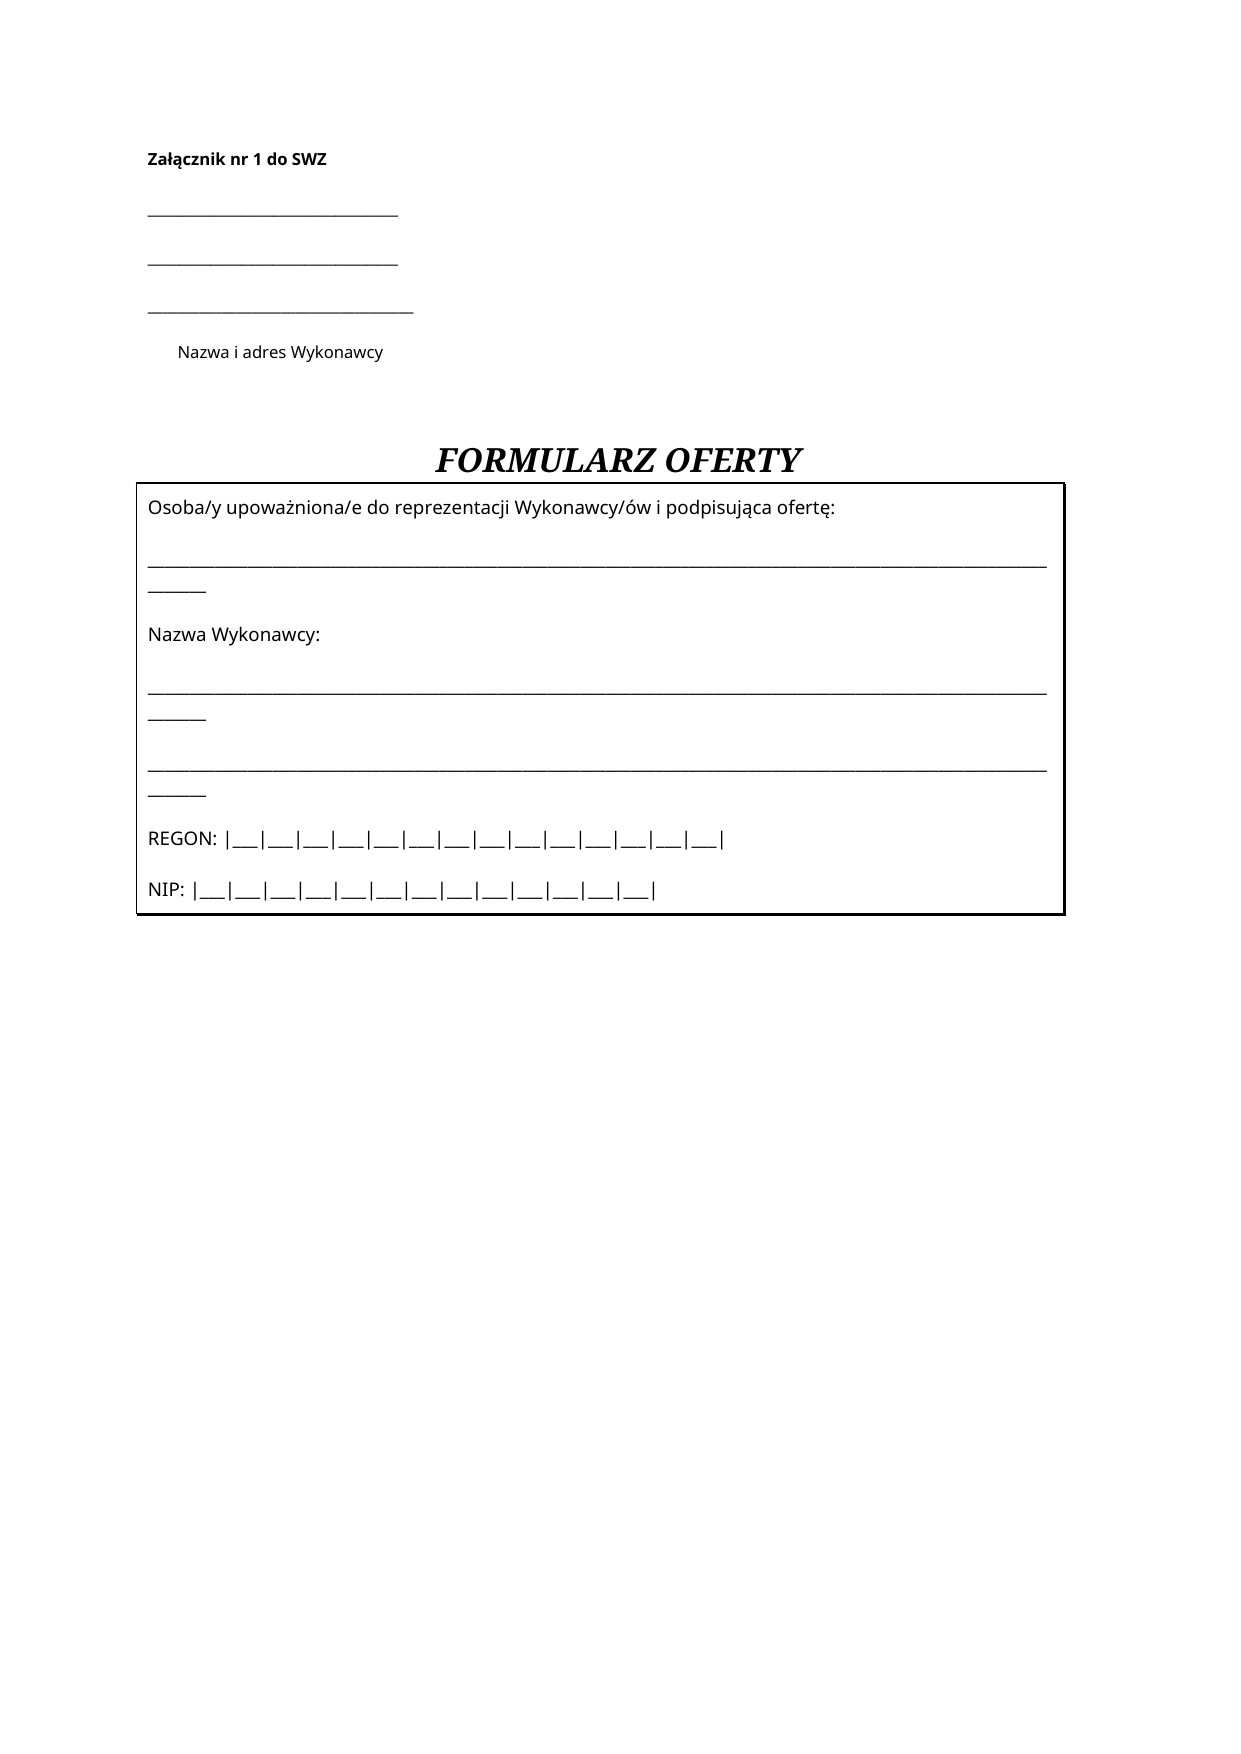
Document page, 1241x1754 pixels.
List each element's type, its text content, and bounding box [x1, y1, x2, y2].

text Załącznik nr 1 do SWZ [148, 148, 1093, 170]
text NIP: |___|___|___|___|___|___|___|___|___|___|___|___|___| [137, 865, 1063, 913]
text ___________________________________________________________________________________________________________________ [137, 737, 1063, 800]
text ____________________________________ [148, 293, 1093, 316]
text FORMULARZ OFERTY [148, 437, 1093, 482]
text ________________________ [148, 195, 1093, 219]
text Nazwa Wykonawcy: [137, 609, 1063, 647]
text Nazwa i adres Wykonawcy [148, 341, 1093, 364]
text REGON: |___|___|___|___|___|___|___|___|___|___|___|___|___|___| [137, 814, 1063, 851]
text ___________________________________________________________________________________________________________________ [137, 533, 1063, 596]
text ________________________ [148, 244, 1093, 268]
text Osoba/y upoważniona/e do reprezentacji Wykonawcy/ów i podpisująca ofertę: [137, 484, 1063, 519]
text ___________________________________________________________________________________________________________________ [137, 661, 1063, 724]
